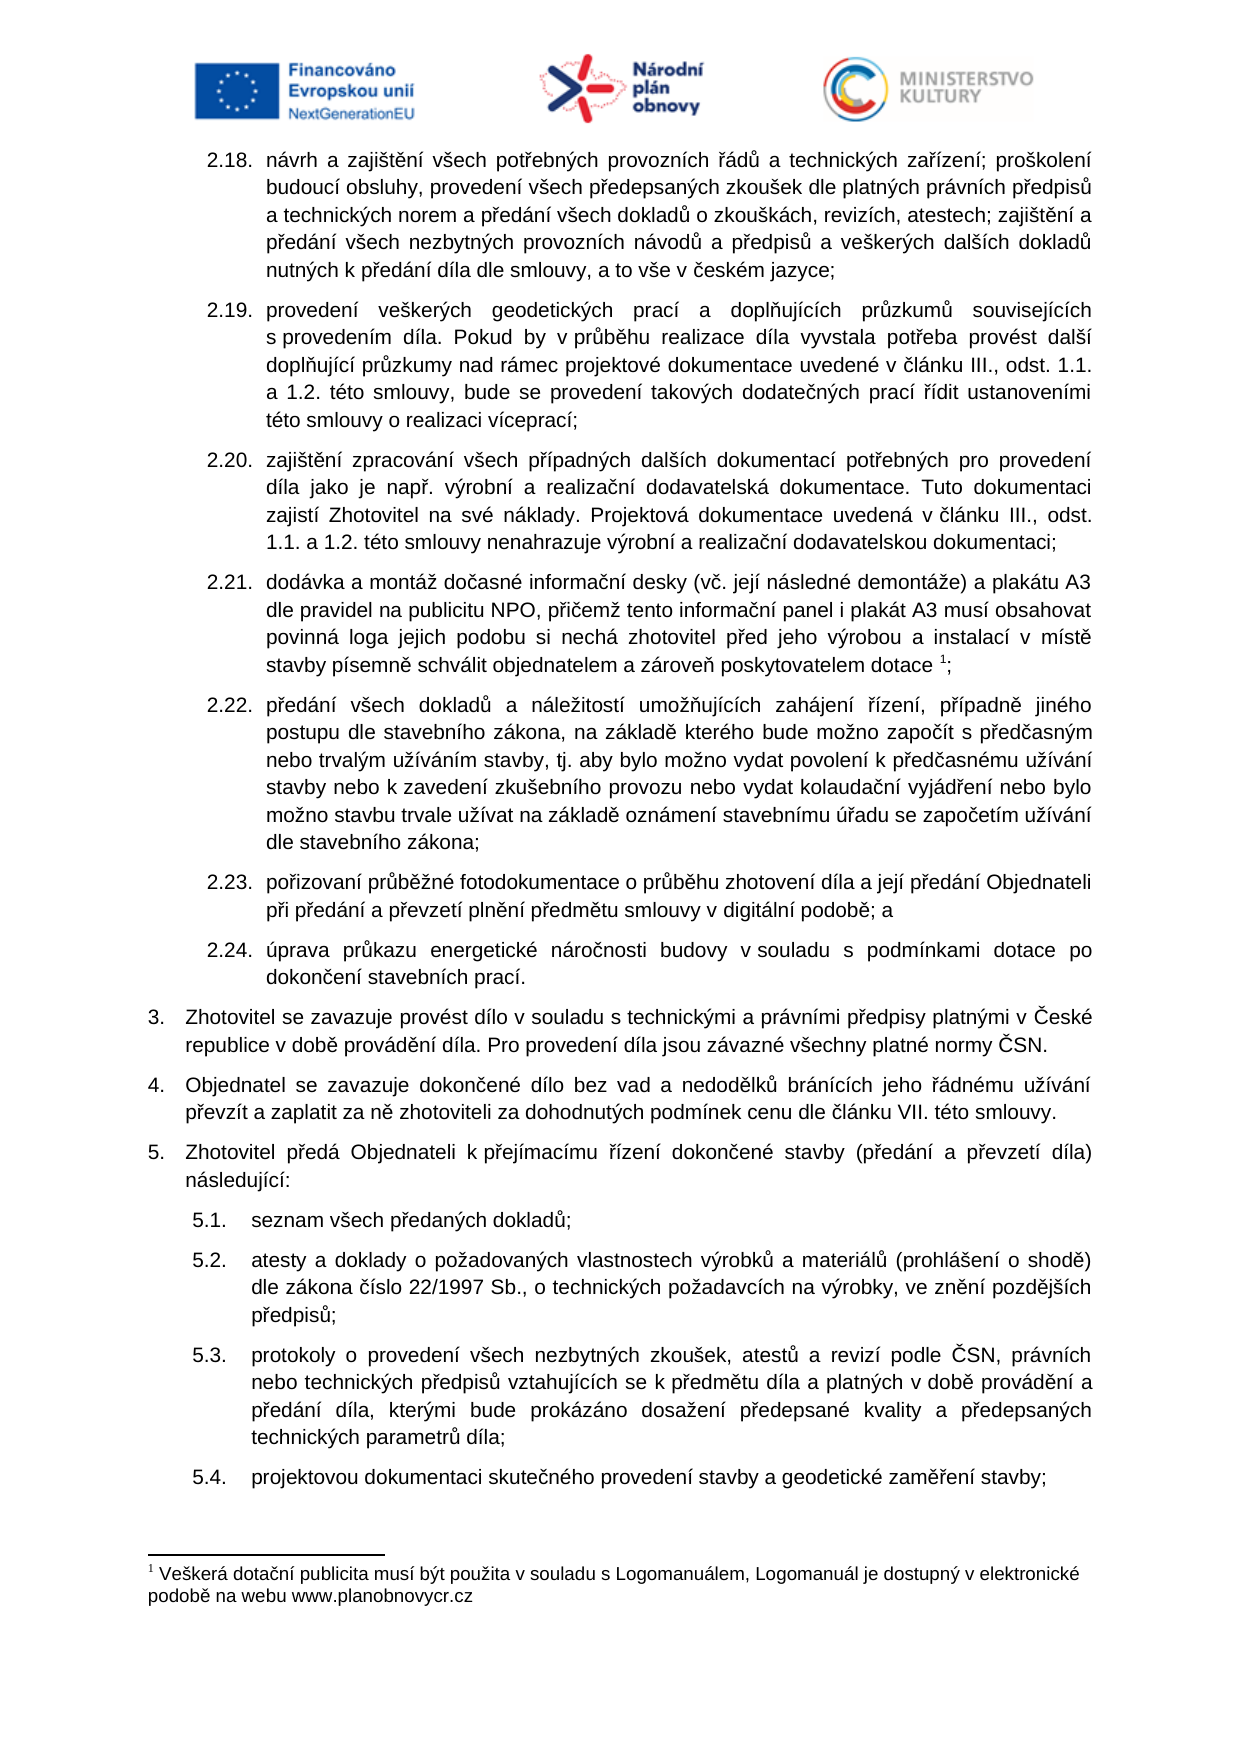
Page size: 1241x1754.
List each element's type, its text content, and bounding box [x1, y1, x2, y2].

list seznam všech předaných dokladů; [192, 1208, 1093, 1232]
list Zhotovitel předá Objednateli k přejímacímu řízení dokončené stavby (předání a převzetí díla) následující: [148, 1140, 1093, 1192]
list úprava průkazu energetické náročnosti budovy v souladu s podmínkami dotace po dokončení stavebních prací. [207, 938, 1093, 989]
list dodávka a montáž dočasné informační desky (vč. její následné demontáže) a plakátu A3 dle pravidel na publicitu NPO, přičemž tento informační panel i plakát A3 musí obsahovat povinná loga jejich podobu si nechá zhotovitel před jeho výrobou a instalací v místě stavby písemně schválit objednatelem a zároveň poskytovatelem dotace ; [207, 570, 1093, 677]
list Objednatel se zavazuje dokončené dílo bez vad a nedodělků bránících jeho řádnému užívání převzít a zaplatit za ně zhotoviteli za dohodnutých podmínek cenu dle článku VII. této smlouvy. [148, 1073, 1093, 1124]
list návrh a zajištění všech potřebných provozních řádů a technických zařízení; proškolení budoucí obsluhy, provedení všech předepsaných zkoušek dle platných právních předpisů a technických norem a předání všech dokladů o zkouškách, revizích, atestech; zajištění a předání všech nezbytných provozních návodů a předpisů a veškerých dalších dokladů nutných k předání díla dle smlouvy, a to vše v českém jazyce; [207, 148, 1093, 282]
list Zhotovitel se zavazuje provést dílo v souladu s technickými a právními předpisy platnými v České republice v době provádění díla. Pro provedení díla jsou závazné všechny platné normy ČSN. [148, 1005, 1093, 1057]
picture [147, 31, 1093, 148]
list zajištění zpracování všech případných dalších dokumentací potřebných pro provedení díla jako je např. výrobní a realizační dodavatelská dokumentace. Tuto dokumentaci zajistí Zhotovitel na své náklady. Projektová dokumentace uvedená v článku III., odst. 1.1. a 1.2. této smlouvy nenahrazuje výrobní a realizační dodavatelskou dokumentaci; [207, 448, 1093, 554]
list atesty a doklady o požadovaných vlastnostech výrobků a materiálů (prohlášení o shodě) dle zákona číslo 22/1997 Sb., o technických požadavcích na výrobky, ve znění pozdějších předpisů; [192, 1248, 1093, 1327]
list předání všech dokladů a náležitostí umožňujících zahájení řízení, případně jiného postupu dle stavebního zákona, na základě kterého bude možno započít s předčasným nebo trvalým užíváním stavby, tj. aby bylo možno vydat povolení k předčasnému užívání stavby nebo k zavedení zkušebního provozu nebo vydat kolaudační vyjádření nebo bylo možno stavbu trvale užívat na základě oznámení stavebnímu úřadu se započetím užívání dle stavebního zákona; [207, 693, 1093, 854]
list protokoly o provedení všech nezbytných zkoušek, atestů a revizí podle ČSN, právních nebo technických předpisů vztahujících se k předmětu díla a platných v době provádění a předání díla, kterými bude prokázáno dosažení předepsané kvality a předepsaných technických parametrů díla; [192, 1343, 1093, 1449]
list projektovou dokumentaci skutečného provedení stavby a geodetické zaměření stavby; [192, 1465, 1093, 1489]
list pořizovaní průběžné fotodokumentace o průběhu zhotovení díla a její předání Objednateli při předání a převzetí plnění předmětu smlouvy v digitální podobě; a [207, 870, 1093, 922]
list provedení veškerých geodetických prací a doplňujících průzkumů souvisejících s provedením díla. Pokud by v průběhu realizace díla vyvstala potřeba provést další doplňující průzkumy nad rámec projektové dokumentace uvedené v článku III., odst. 1.1. a 1.2. této smlouvy, bude se provedení takových dodatečných prací řídit ustanoveními této smlouvy o realizaci víceprací; [207, 298, 1093, 432]
